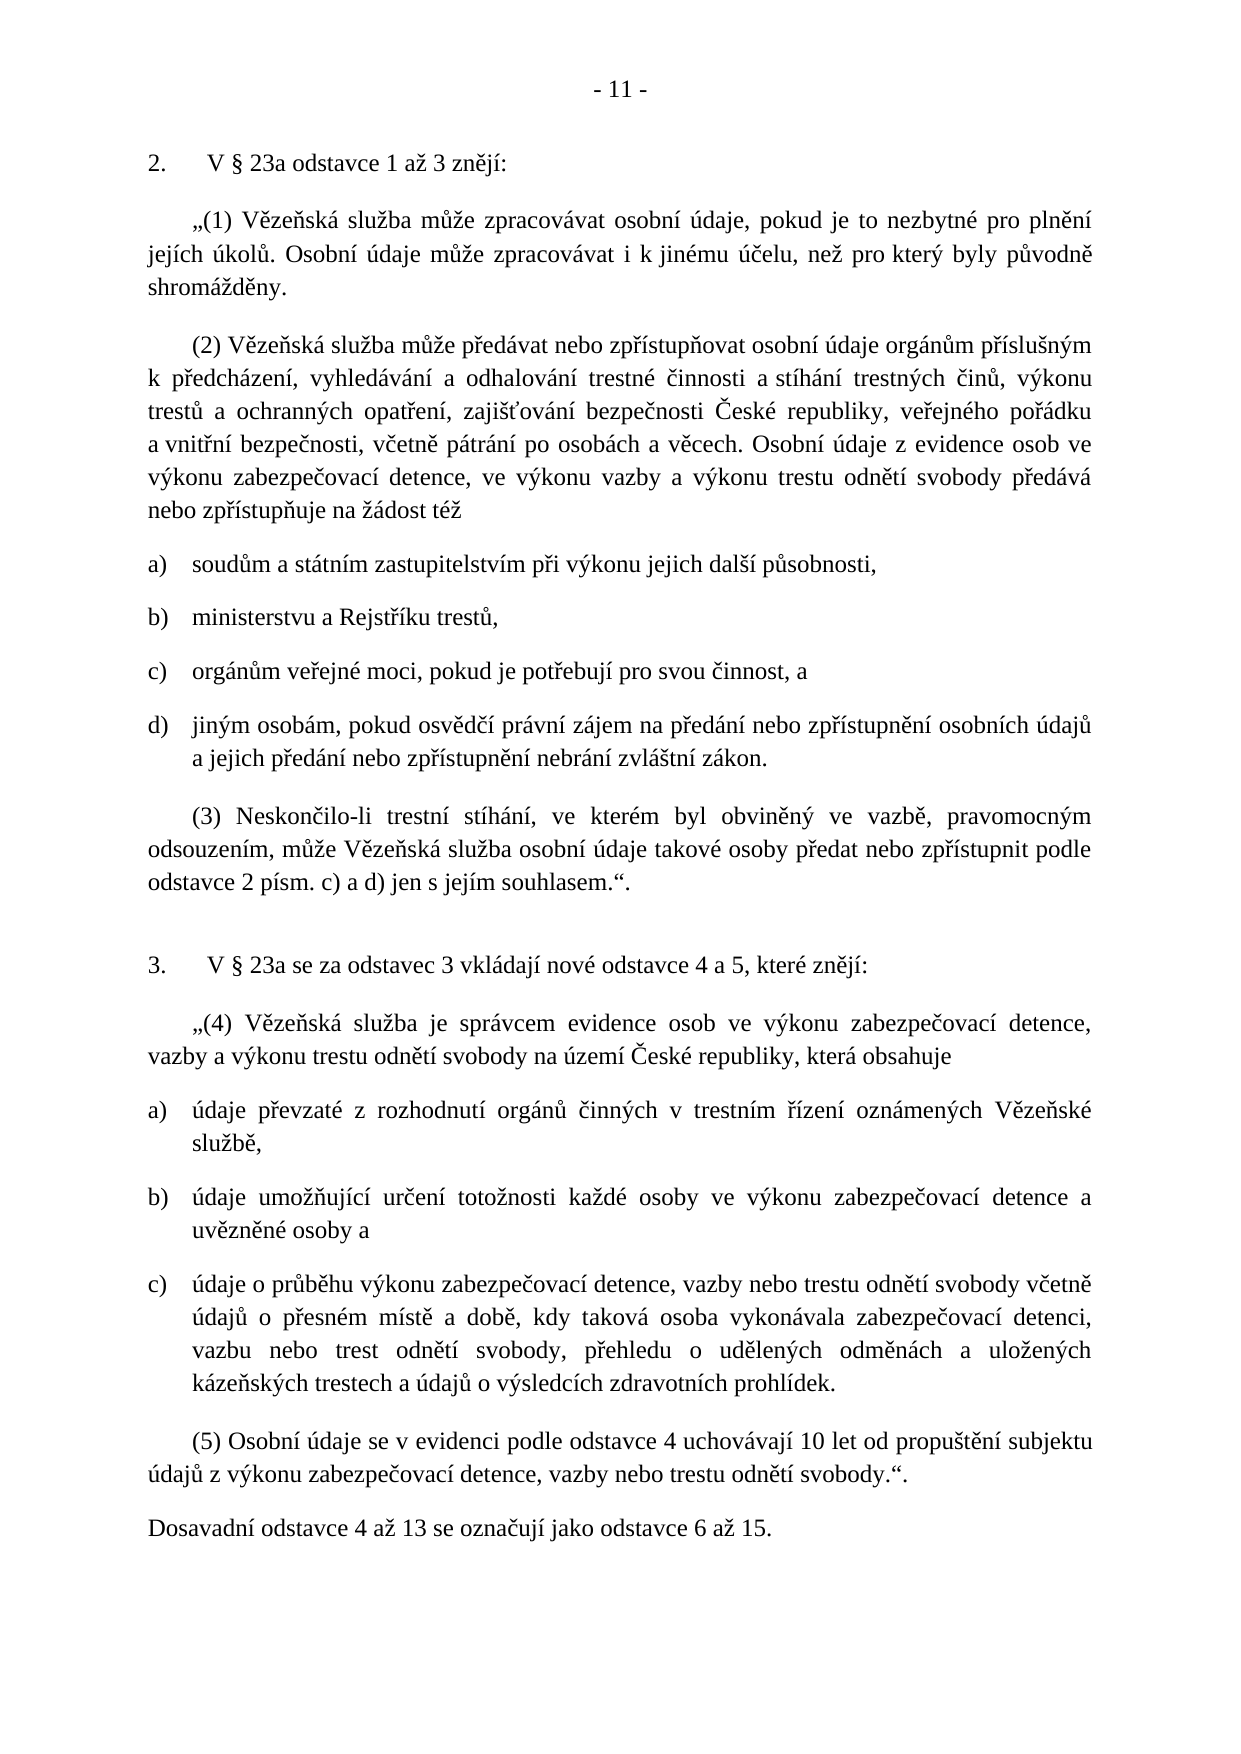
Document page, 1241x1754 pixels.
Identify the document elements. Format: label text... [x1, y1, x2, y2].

text soudům a státním zastupitelstvím při výkonu jejich další působnosti, [148, 549, 1093, 577]
text Dosavadní odstavce 4 až 13 se označují jako odstavce 6 až 15. [148, 1513, 1093, 1542]
text „(1) Vězeňská služba může zpracovávat osobní údaje, pokud je to nezbytné pro plnění jejích úkolů. Osobní údaje může zpracovávat i k jinému účelu, než pro který byly původně shromážděny. [148, 206, 1093, 300]
text (3) Neskončilo-li trestní stíhání, ve kterém byl obviněný ve vazbě, pravomocným odsouzením, může Vězeňská služba osobní údaje takové osoby předat nebo zpřístupnit podle odstavce 2 písm. c) a d) jen s jejím souhlasem.“. [148, 801, 1093, 896]
text jiným osobám, pokud osvědčí právní zájem na předání nebo zpřístupnění osobních údajů a jejich předání nebo zpřístupnění nebrání zvláštní zákon. [148, 710, 1093, 772]
text „(4) Vězeňská služba je správcem evidence osob ve výkonu zabezpečovací detence, vazby a výkonu trestu odnětí svobody na území České republiky, která obsahuje [148, 1008, 1093, 1070]
text ministerstvu a Rejstříku trestů, [148, 602, 1093, 631]
list údaje převzaté z rozhodnutí orgánů činných v trestním řízení oznámených Vězeňské službě, [148, 1095, 1093, 1157]
text orgánům veřejné moci, pokud je potřebují pro svou činnost, a [148, 656, 1093, 685]
list údaje umožňující určení totožnosti každé osoby ve výkonu zabezpečovací detence a uvězněné osoby a [148, 1182, 1093, 1244]
text V § 23a se za odstavec 3 vkládají nové odstavce 4 a 5, které znějí: [148, 950, 1093, 979]
text (5) Osobní údaje se v evidenci podle odstavce 4 uchovávají 10 let od propuštění subjektu údajů z výkonu zabezpečovací detence, vazby nebo trestu odnětí svobody.“. [148, 1426, 1093, 1488]
list údaje o průběhu výkonu zabezpečovací detence, vazby nebo trestu odnětí svobody včetně údajů o přesném místě a době, kdy taková osoba vykonávala zabezpečovací detenci, vazbu nebo trest odnětí svobody, přehledu o udělených odměnách a uložených kázeňských trestech a údajů o výsledcích zdravotních prohlídek. [148, 1269, 1093, 1397]
text (2) Vězeňská služba může předávat nebo zpřístupňovat osobní údaje orgánům příslušným k předcházení, vyhledávání a odhalování trestné činnosti a stíhání trestných činů, výkonu trestů a ochranných opatření, zajišťování bezpečnosti České republiky, veřejného pořádku a vnitřní bezpečnosti, včetně pátrání po osobách a věcech. Osobní údaje z evidence osob ve výkonu zabezpečovací detence, ve výkonu vazby a výkonu trestu odnětí svobody předává nebo zpřístupňuje na žádost též [148, 330, 1093, 523]
text V § 23a odstavce 1 až 3 znějí: [148, 148, 1093, 176]
